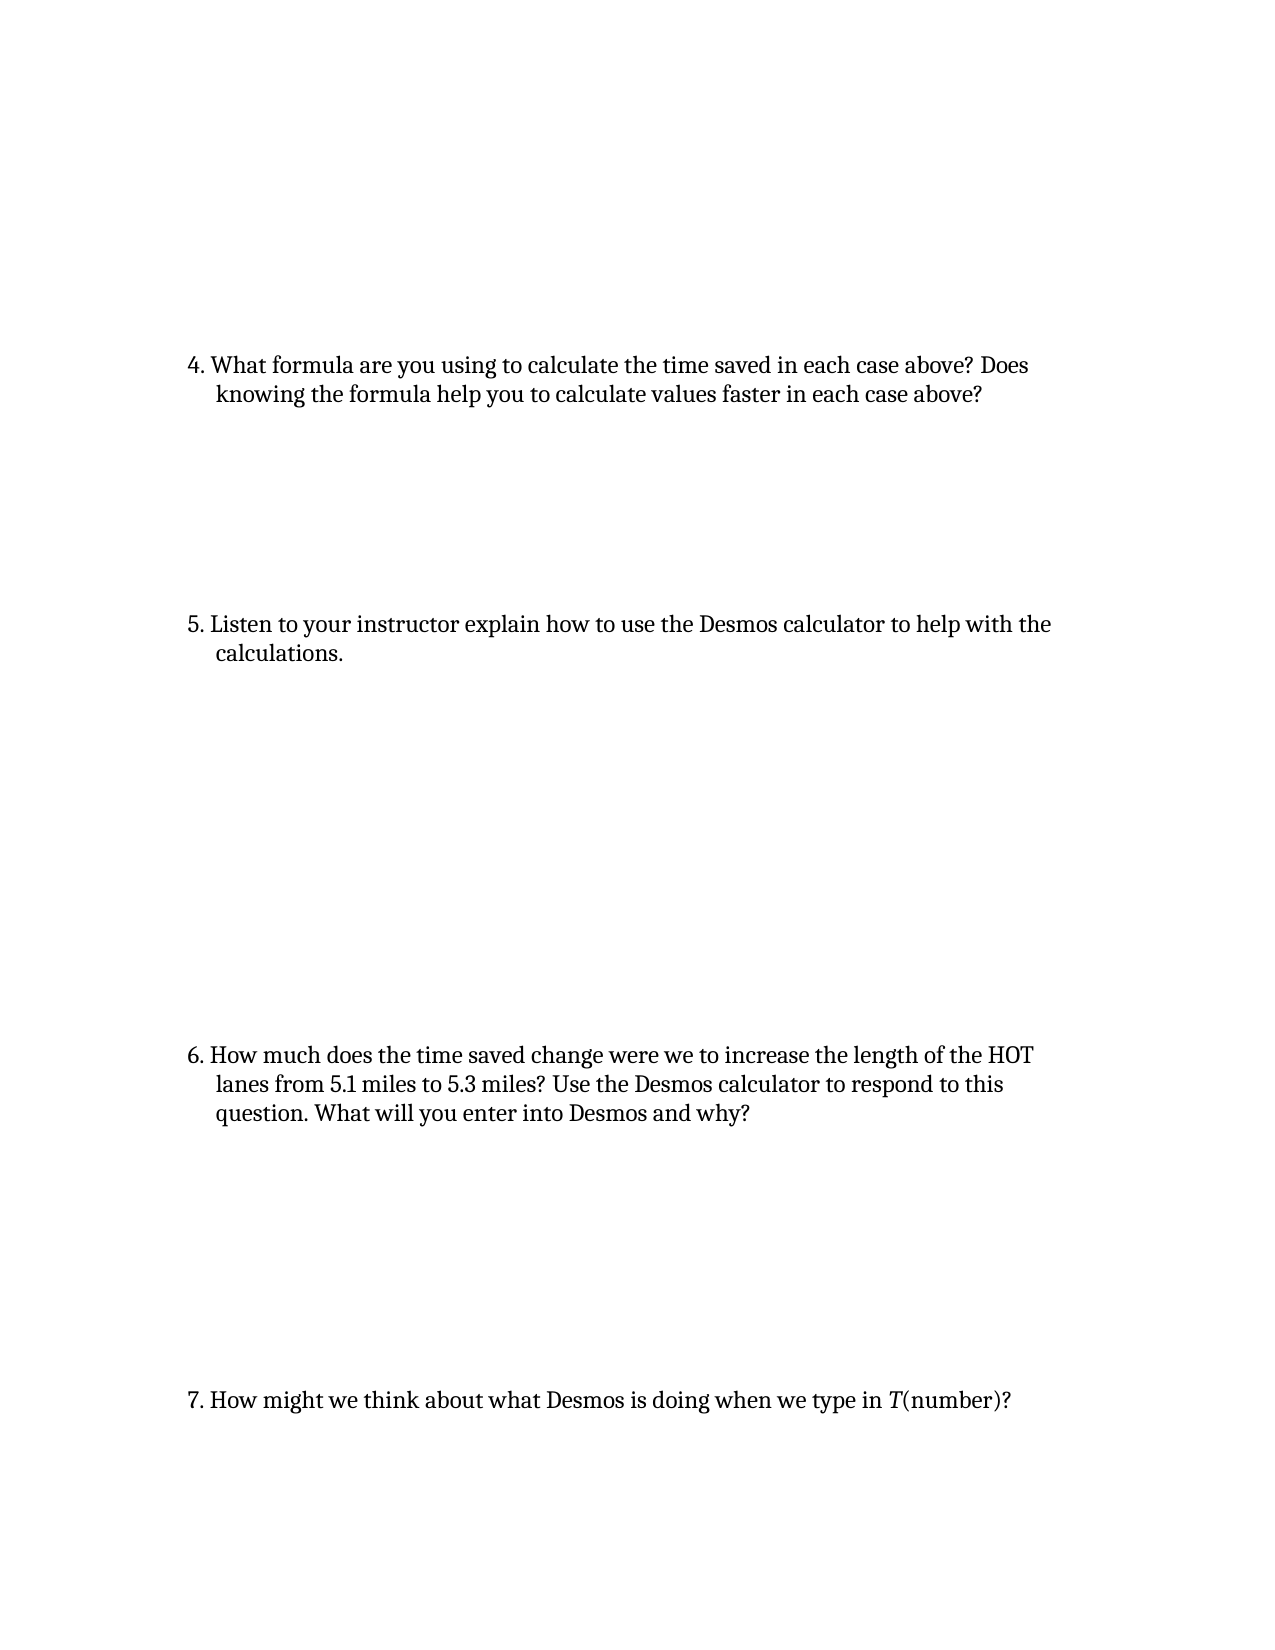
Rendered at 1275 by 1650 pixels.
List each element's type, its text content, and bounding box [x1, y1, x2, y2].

text 6. How much does the time saved change were we to increase the length of the HOT lanes from 5.1 miles to 5.3 miles? Use the Desmos calculator to respond to this question. What will you enter into Desmos and why? [187, 1041, 1087, 1127]
text 4. What formula are you using to calculate the time saved in each case above? Does knowing the formula help you to calculate values faster in each case above? [187, 351, 1087, 409]
text 7. How might we think about what Desmos is doing when we type in T(number)? [187, 1386, 1087, 1415]
text 5. Listen to your instructor explain how to use the Desmos calculator to help with the calculations. [187, 610, 1087, 667]
